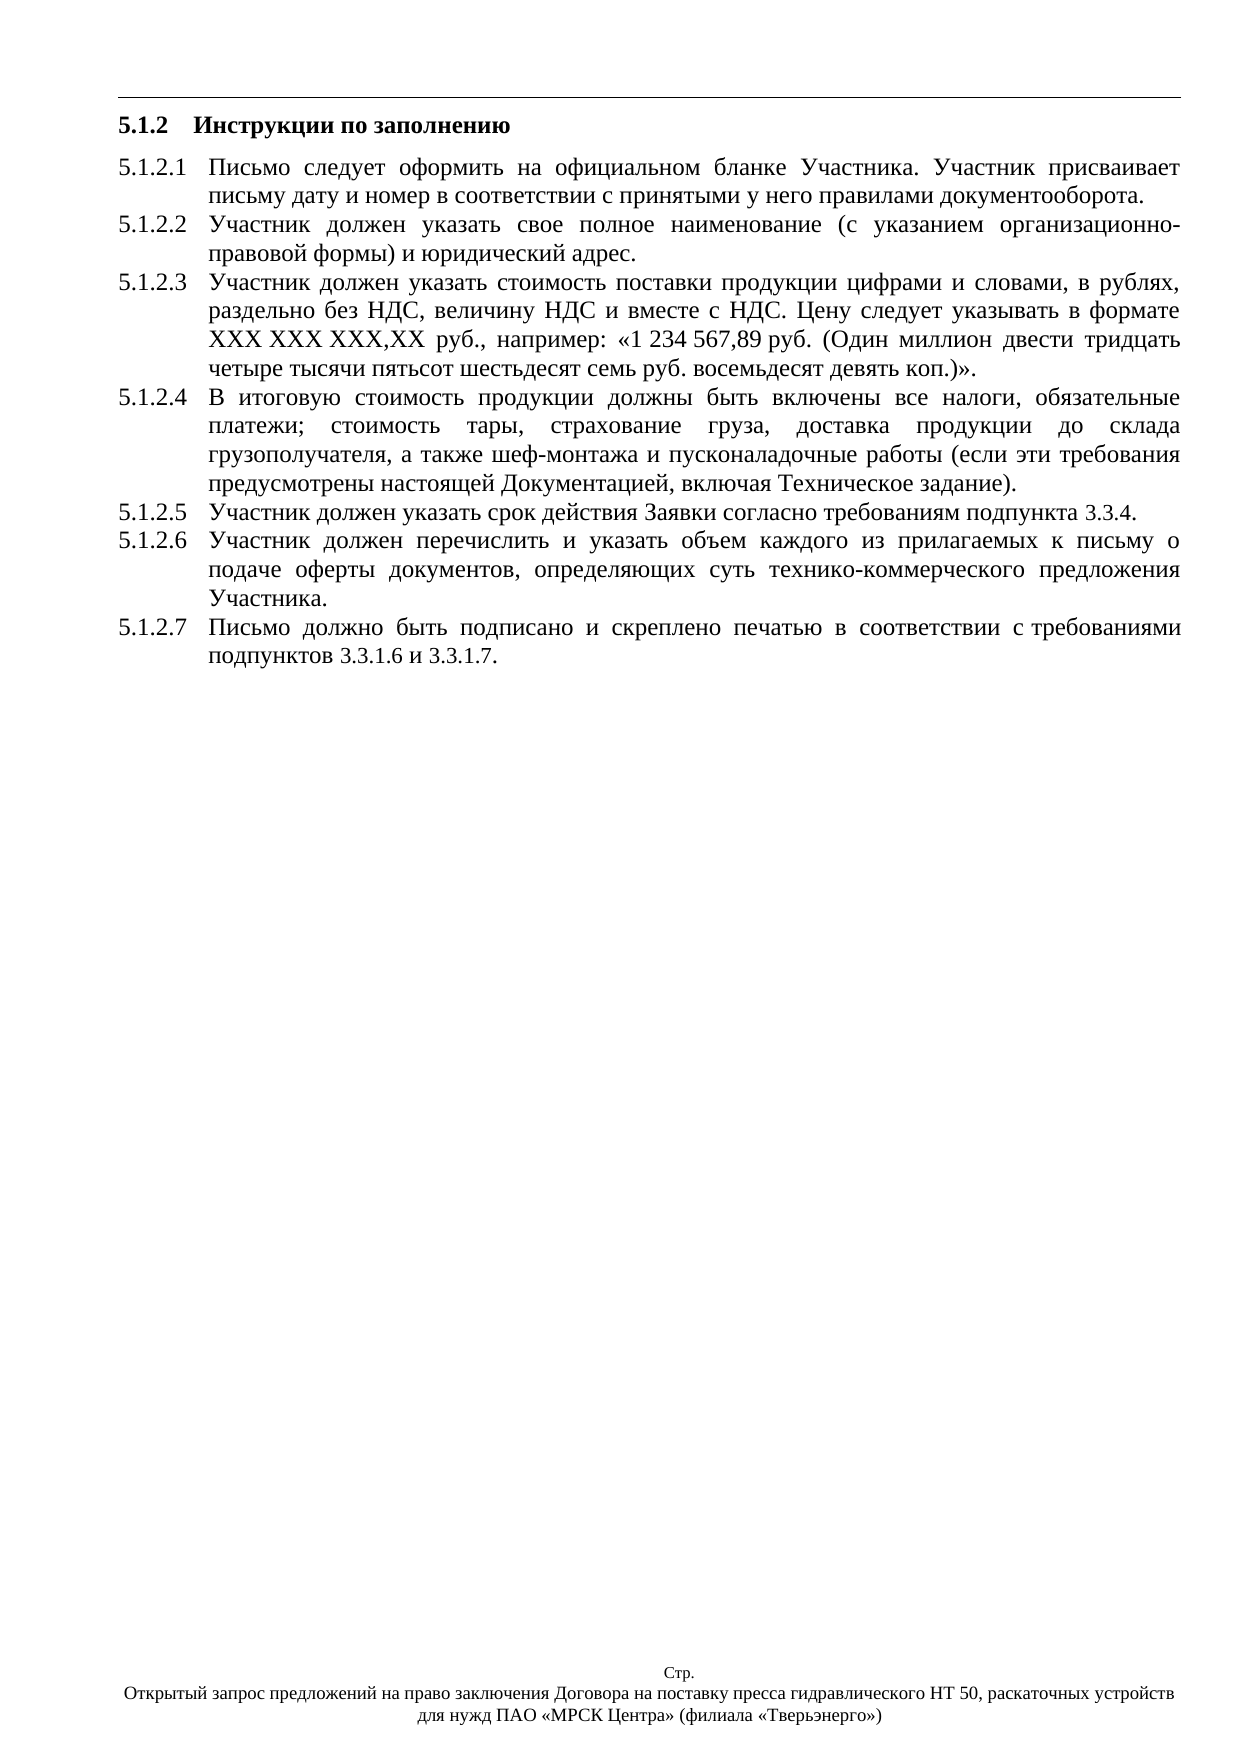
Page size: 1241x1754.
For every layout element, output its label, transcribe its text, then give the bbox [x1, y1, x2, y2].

list Участник должен указать стоимость поставки продукции цифрами и словами, в рублях, раздельно без НДС, величину НДС и вместе с НДС. Цену следует указывать в формате ХХХ ХХХ ХХХ,ХХ руб., например: «1 234 567,89 руб. (Один миллион двести тридцать четыре тысячи пятьсот шестьдесят семь руб. восемьдесят девять коп.)». [118, 267, 1181, 382]
list Письмо должно быть подписано и скреплено печатью в соответствии с требованиями подпунктов 3.3.1.6 и 3.3.1.7. [118, 612, 1181, 669]
list Участник должен указать свое полное наименование (с указанием организационно-правовой формы) и юридический адрес. [118, 209, 1181, 267]
list Участник должен указать срок действия Заявки согласно требованиям подпункта 3.3.4. [118, 497, 1181, 526]
list Участник должен перечислить и указать объем каждого из прилагаемых к письму о подаче оферты документов, определяющих суть технико-коммерческого предложения Участника. [118, 526, 1181, 612]
list Письмо следует оформить на официальном бланке Участника. Участник присваивает письму дату и номер в соответствии с принятыми у него правилами документооборота. [118, 152, 1181, 209]
list В итоговую стоимость продукции должны быть включены все налоги, обязательные платежи; стоимость тары, страхование груза, доставка продукции до склада грузополучателя, а также шеф-монтажа и пусконаладочные работы (если эти требования предусмотрены настоящей Документацией, включая Техническое задание). [118, 382, 1181, 497]
subtitle Инструкции по заполнению [118, 111, 1181, 139]
